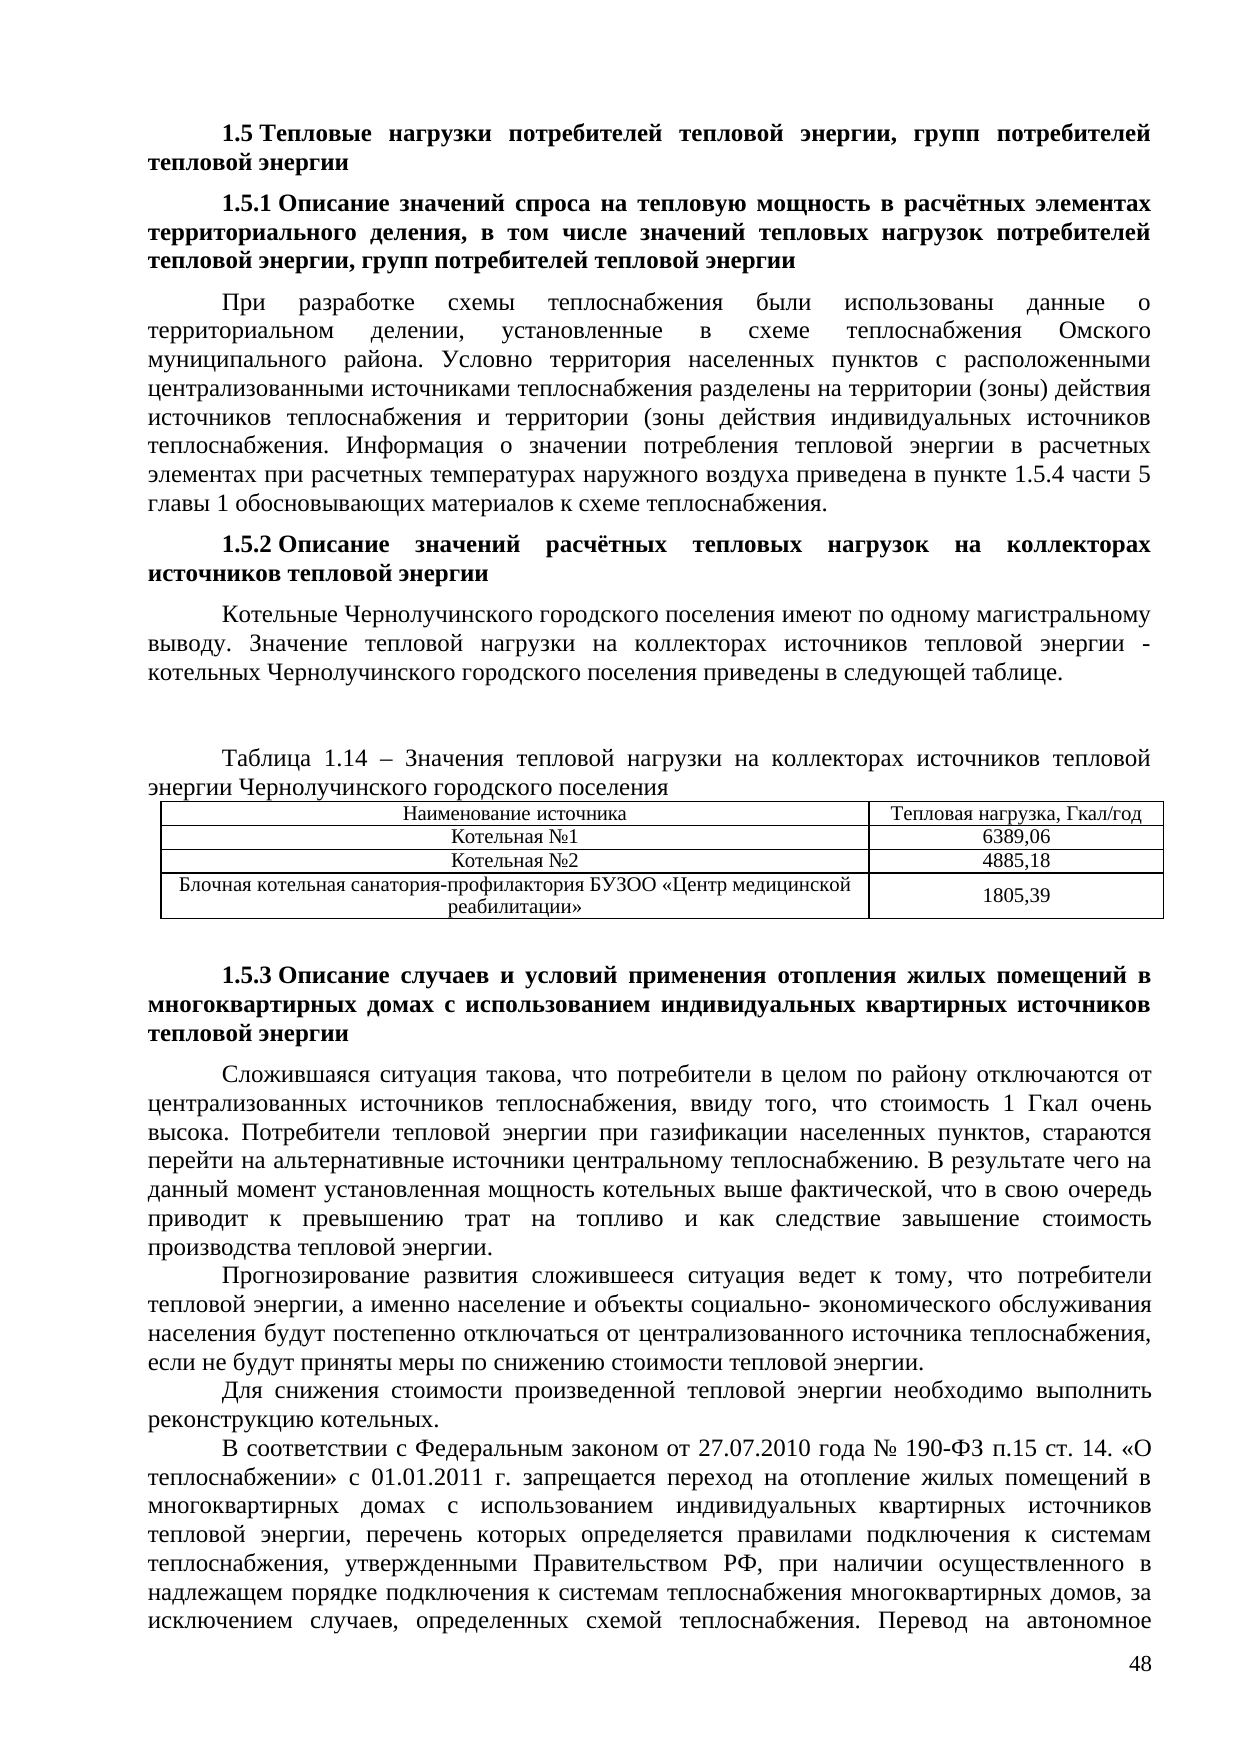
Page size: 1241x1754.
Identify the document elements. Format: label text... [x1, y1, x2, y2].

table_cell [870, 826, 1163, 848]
subtitle Тепловые нагрузки потребителей тепловой энергии, групп потребителей тепловой энергии [148, 118, 1152, 176]
text Таблица 1.14 – Значения тепловой нагрузки на коллекторах источников тепловой энергии Чернолучинского городского поселения [148, 743, 1152, 801]
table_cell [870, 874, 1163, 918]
text Для снижения стоимости произведенной тепловой энергии необходимо выполнить реконструкцию котельных. [148, 1375, 1152, 1433]
text Прогнозирование развития сложившееся ситуация ведет к тому, что потребители тепловой энергии, а именно население и объекты социально- экономического обслуживания населения будут постепенно отключаться от централизованного источника теплоснабжения, если не будут приняты меры по снижению стоимости тепловой энергии. [148, 1260, 1152, 1375]
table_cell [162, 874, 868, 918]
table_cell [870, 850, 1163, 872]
text При разработке схемы теплоснабжения были использованы данные о территориальном делении, установленные в схеме теплоснабжения Омского муниципального района. Условно территория населенных пунктов с расположенными централизованными источниками теплоснабжения разделены на территории (зоны) действия источников теплоснабжения и территории (зоны действия индивидуальных источников теплоснабжения. Информация о значении потребления тепловой энергии в расчетных элементах при расчетных температурах наружного воздуха приведена в пункте 1.5.4 части 5 главы 1 обосновывающих материалов к схеме теплоснабжения. [148, 287, 1152, 517]
subtitle Описание случаев и условий применения отопления жилых помещений в многоквартирных домах с использованием индивидуальных квартирных источников тепловой энергии [148, 960, 1152, 1047]
text Котельные Чернолучинского городского поселения имеют по одному магистральному выводу. Значение тепловой нагрузки на коллекторах источников тепловой энергии - котельных Чернолучинского городского поселения приведены в следующей таблице. [148, 599, 1152, 686]
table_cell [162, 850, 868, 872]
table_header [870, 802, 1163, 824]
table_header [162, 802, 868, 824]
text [148, 1433, 1152, 1634]
subtitle Описание значений спроса на тепловую мощность в расчётных элементах территориального деления, в том числе значений тепловых нагрузок потребителей тепловой энергии, групп потребителей тепловой энергии [148, 188, 1152, 274]
text Сложившаяся ситуация такова, что потребители в целом по району отключаются от централизованных источников теплоснабжения, ввиду того, что стоимость 1 Гкал очень высока. Потребители тепловой энергии при газификации населенных пунктов, стараются перейти на альтернативные источники центральному теплоснабжению. В результате чего на данный момент установленная мощность котельных выше фактической, что в свою очередь приводит к превышению трат на топливо и как следствие завышение стоимость производства тепловой энергии. [148, 1059, 1152, 1260]
subtitle Описание значений расчётных тепловых нагрузок на коллекторах источников тепловой энергии [148, 529, 1152, 587]
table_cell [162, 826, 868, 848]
